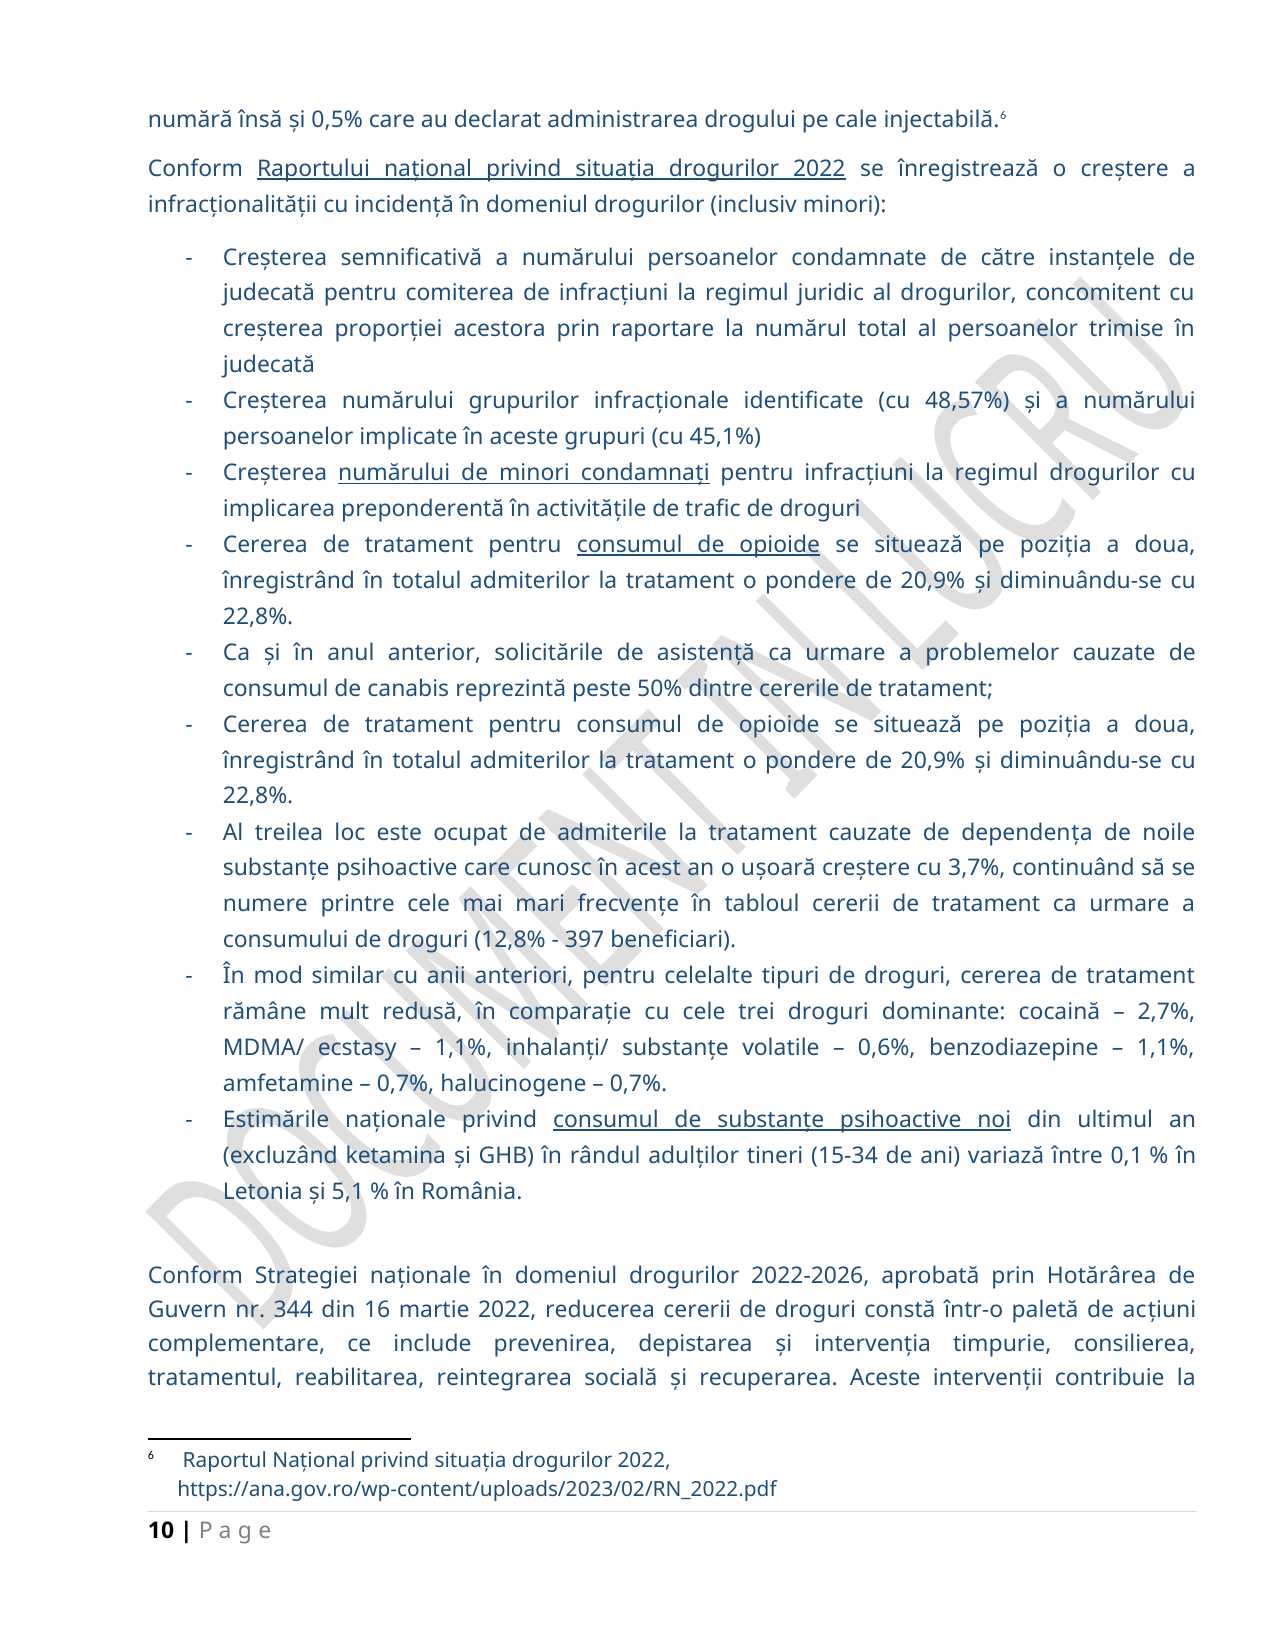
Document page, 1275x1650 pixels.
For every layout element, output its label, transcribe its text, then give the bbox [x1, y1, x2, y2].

list Estimările naționale privind consumul de substanțe psihoactive noi din ultimul an (excluzând ketamina și GHB) în rândul adulților tineri (15-34 de ani) variază între 0,1 % în Letonia și 5,1 % în România. [185, 1103, 1196, 1206]
list Cererea de tratament pentru consumul de opioide se situează pe poziția a doua, înregistrând în totalul admiterilor la tratament o pondere de 20,9% și diminuându-se cu 22,8%. [185, 708, 1196, 811]
list Al treilea loc este ocupat de admiterile la tratament cauzate de dependența de noile substanțe psihoactive care cunosc în acest an o ușoară creștere cu 3,7%, continuând să se numere printre cele mai mari frecvențe în tabloul cererii de tratament ca urmare a consumului de droguri (12,8% - 397 beneficiari). [185, 815, 1196, 954]
list În mod similar cu anii anteriori, pentru celelalte tipuri de droguri, cererea de tratament rămâne mult redusă, în comparaţie cu cele trei droguri dominante: cocaină – 2,7%, MDMA/ ecstasy – 1,1%, inhalanţi/ substanţe volatile – 0,6%, benzodiazepine – 1,1%, amfetamine – 0,7%, halucinogene – 0,7%. [185, 959, 1196, 1098]
list Creșterea numărului grupurilor infracţionale identificate (cu 48,57%) şi a numărului persoanelor implicate în aceste grupuri (cu 45,1%) [185, 384, 1196, 451]
text Conform Raportului național privind situația drogurilor 2022 se înregistrează o creștere a infracționalității cu incidență în domeniul drogurilor (inclusiv minori): [148, 152, 1196, 219]
list Creșterea semnificativă a numărului persoanelor condamnate de către instanţele de judecată pentru comiterea de infracţiuni la regimul juridic al drogurilor, concomitent cu creșterea proporției acestora prin raportare la numărul total al persoanelor trimise în judecată [185, 240, 1196, 379]
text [148, 1259, 1196, 1392]
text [148, 103, 1196, 135]
list Ca și în anul anterior, solicitările de asistență ca urmare a problemelor cauzate de consumul de canabis reprezintă peste 50% dintre cererile de tratament; [185, 636, 1196, 703]
list Cererea de tratament pentru consumul de opioide se situează pe poziţia a doua, înregistrând în totalul admiterilor la tratament o pondere de 20,9% și diminuându-se cu 22,8%. [185, 528, 1196, 631]
list Creșterea numărului de minori condamnați pentru infracţiuni la regimul drogurilor cu implicarea preponderentă în activitățile de trafic de droguri [185, 456, 1196, 523]
